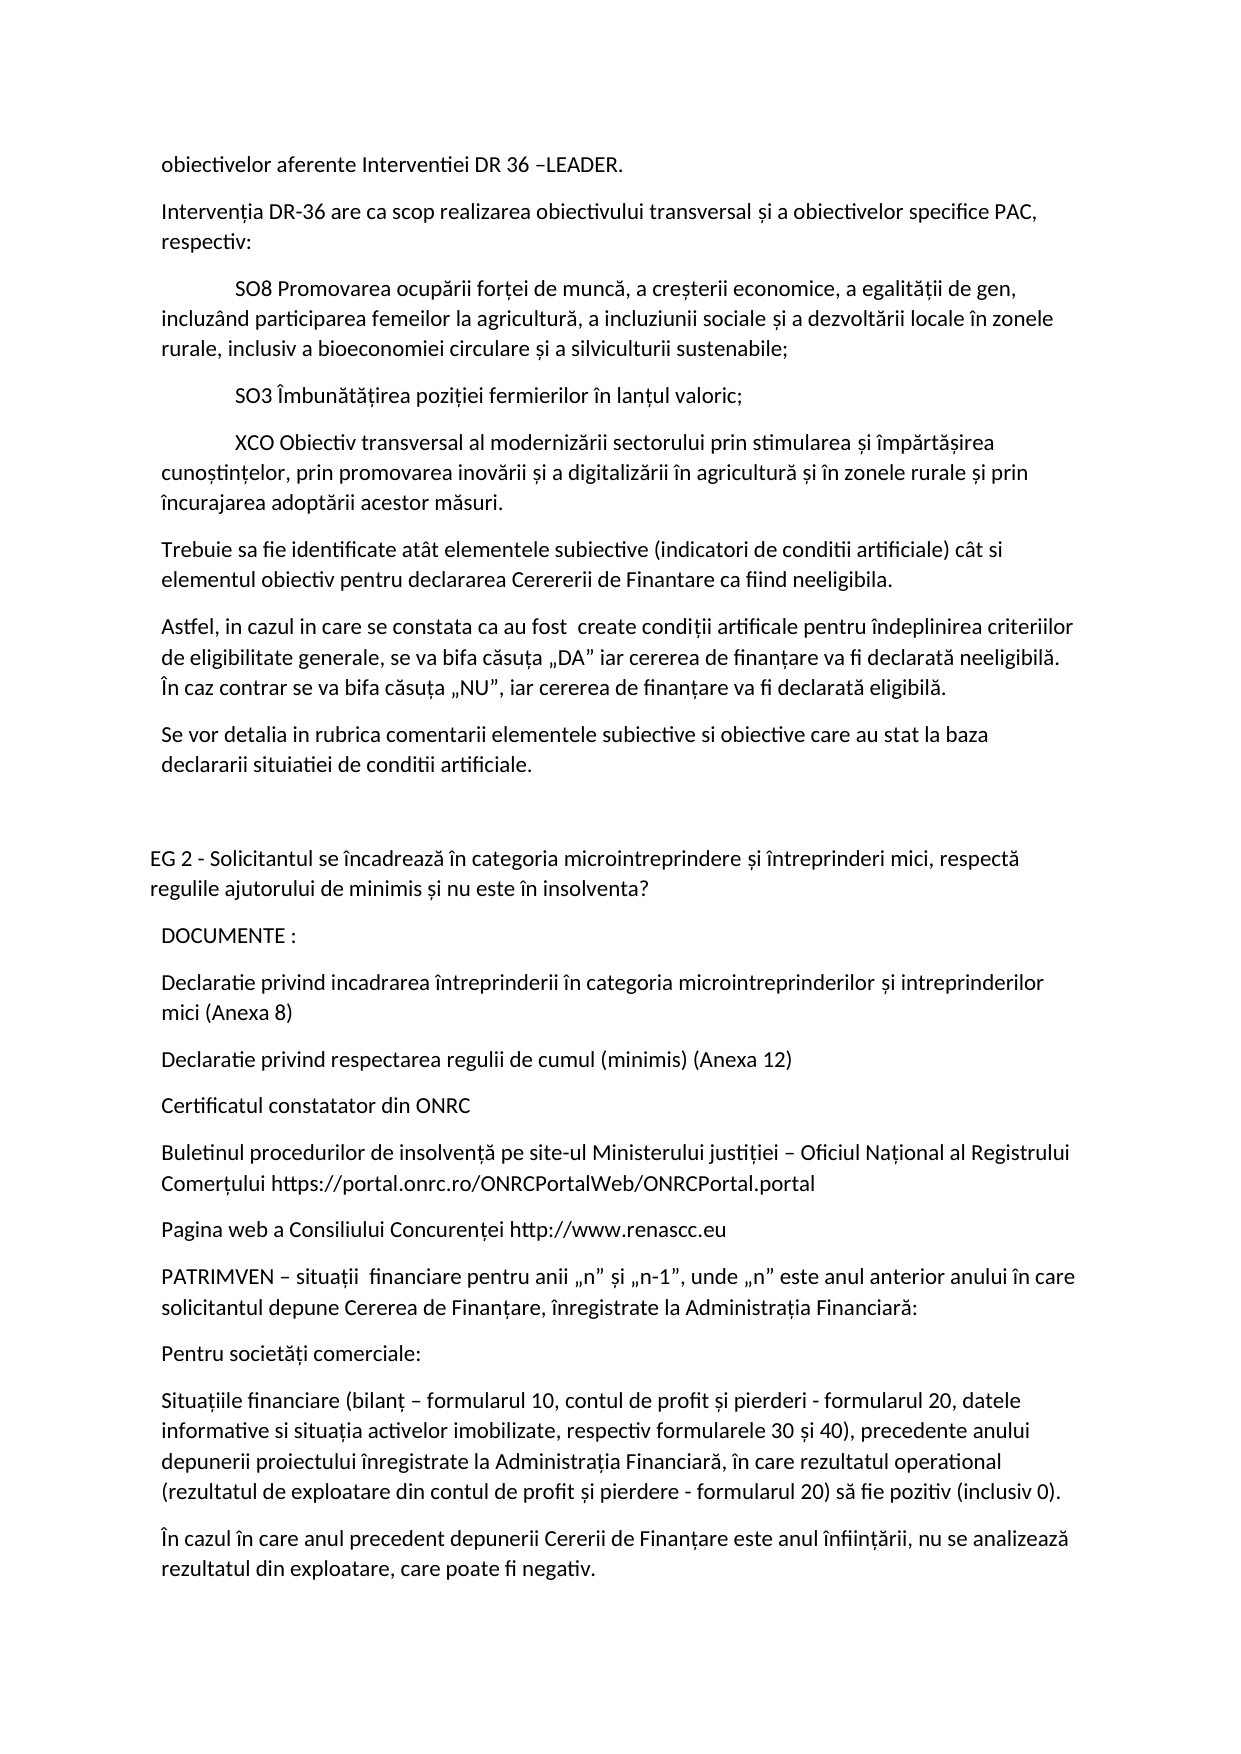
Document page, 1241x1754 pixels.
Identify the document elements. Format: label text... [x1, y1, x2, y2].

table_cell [150, 150, 1090, 797]
text EG 2 - Solicitantul se încadrează în categoria microintreprindere și întreprinderi mici, respectă regulile ajutorului de minimis şi nu este în insolventa? [150, 844, 1090, 902]
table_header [150, 921, 1090, 1601]
